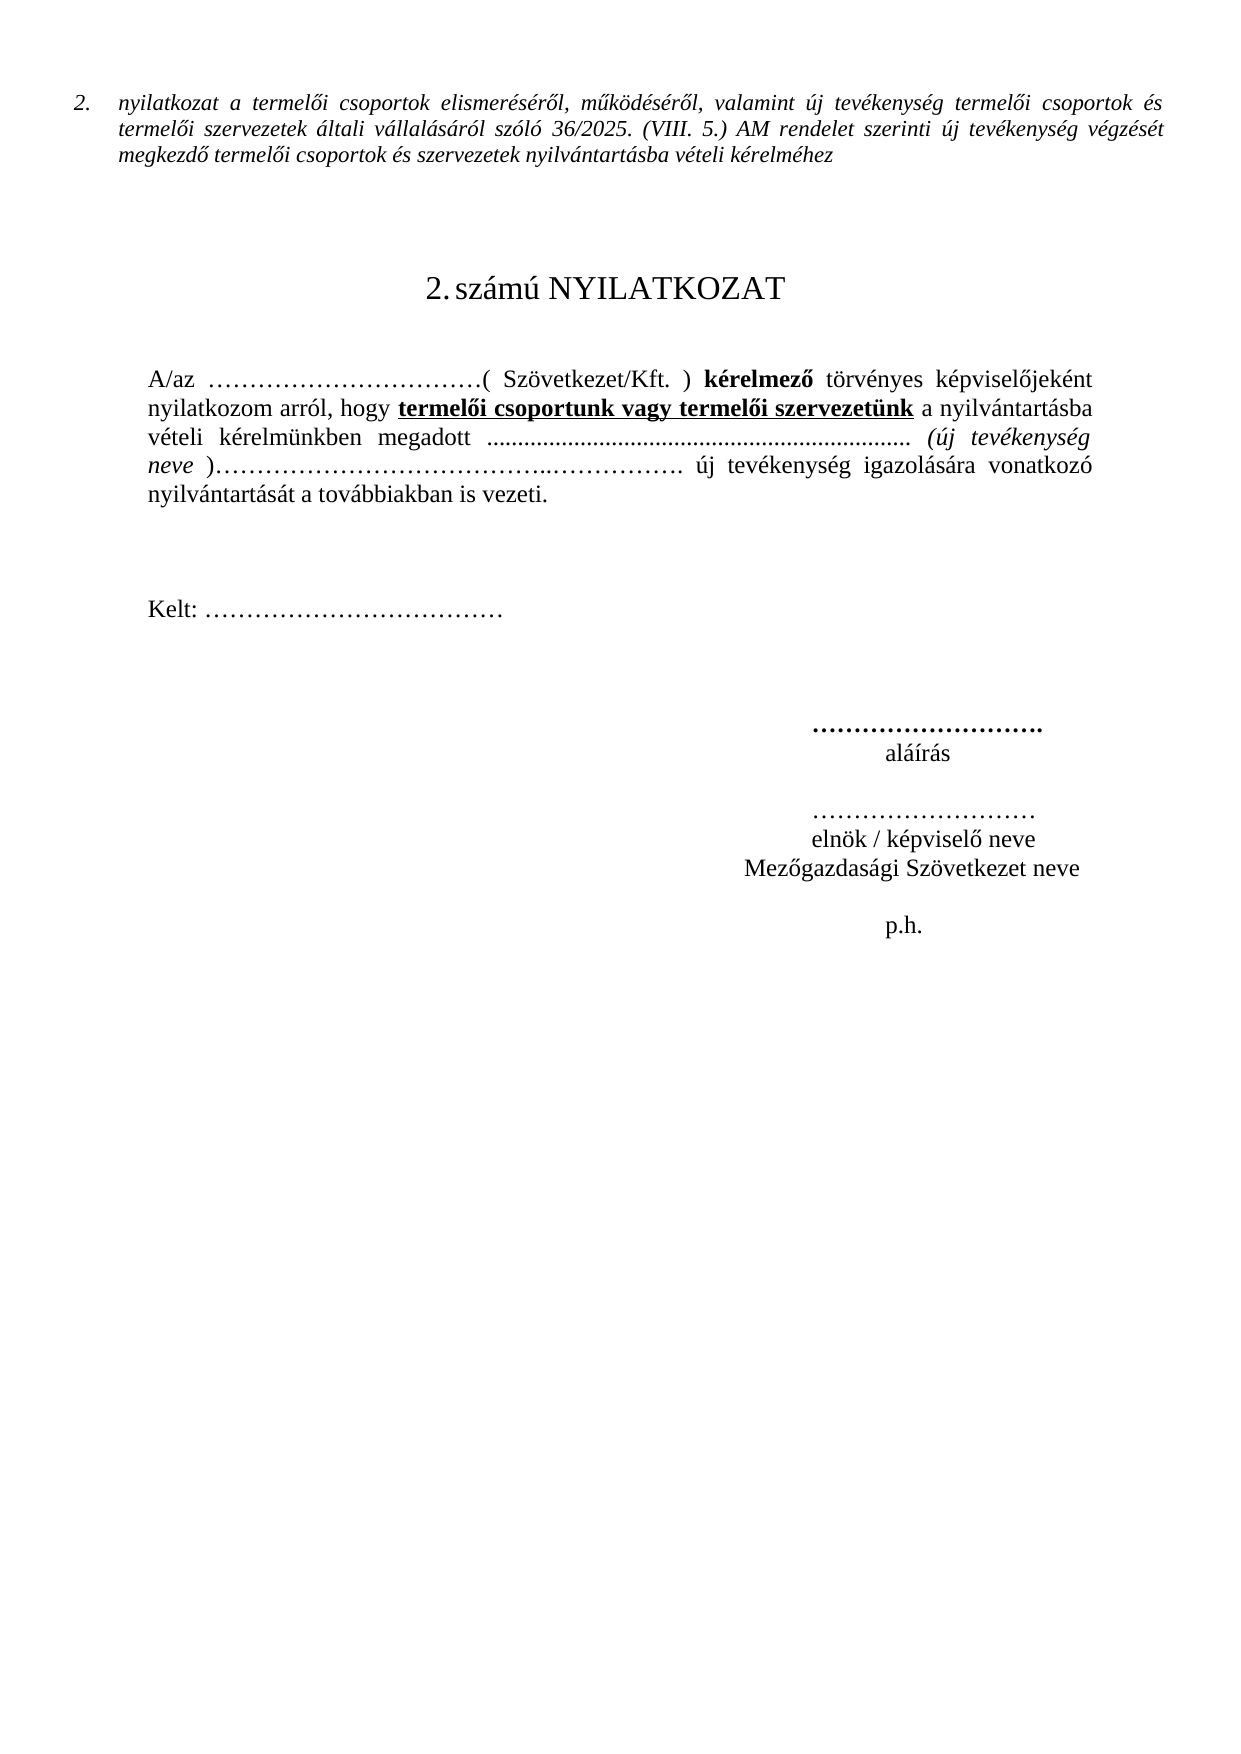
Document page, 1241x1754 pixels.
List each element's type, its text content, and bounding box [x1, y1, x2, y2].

text Kelt: ……………………………… [148, 594, 1093, 623]
text elnök / képviselő neve [148, 824, 1093, 853]
list számú NYILATKOZAT [118, 268, 1093, 307]
text aláírás [811, 738, 1093, 767]
text ………………………. [738, 709, 1093, 738]
list nyilatkozat a termelői csoportok elismeréséről, működéséről, valamint új tevékenység termelői csoportok és termelői szervezetek általi vállalásáról szóló 36/2025. (VIII. 5.) AM rendelet szerinti új tevékenység végzését megkezdő termelői csoportok és szervezetek nyilvántartásba vételi kérelméhez [74, 89, 1166, 168]
text A/az ……………………………( Szövetkezet/Kft. ) kérelmező törvényes képviselőjeként nyilatkozom arról, hogy termelői csoportunk vagy termelői szervezetünk a nyilvántartásba vételi kérelmünkben megadott .................................................................... (új tevékenység neve )…………………………………..……………. új tevékenység igazolására vonatkozó nyilvántartását a továbbiakban is vezeti. [148, 364, 1093, 508]
text ……………………… [738, 795, 1093, 824]
text p.h. [148, 910, 1093, 939]
text Mezőgazdasági Szövetkezet neve [148, 853, 1093, 882]
